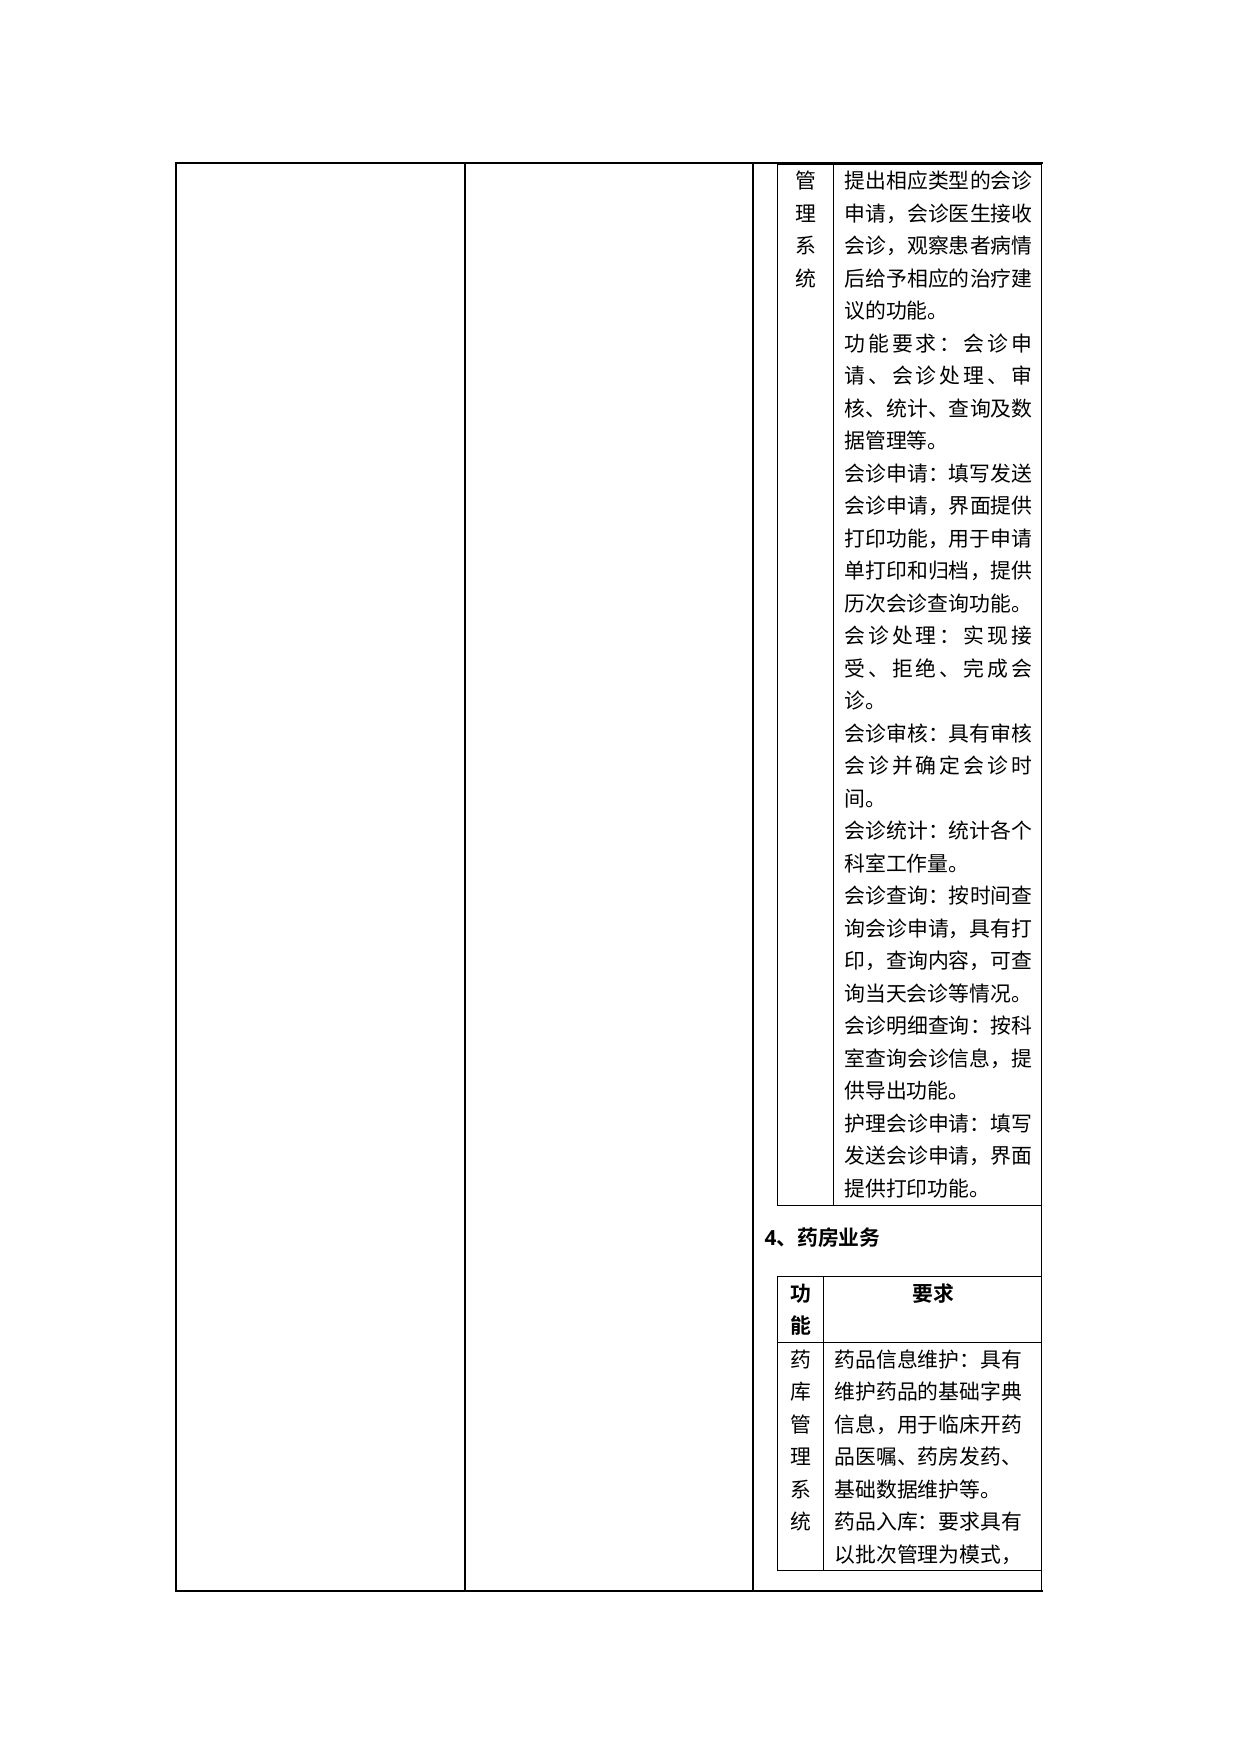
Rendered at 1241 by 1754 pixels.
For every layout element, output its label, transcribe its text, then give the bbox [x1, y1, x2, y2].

table_cell 1 [466, 164, 752, 1590]
table_cell [177, 164, 464, 1590]
